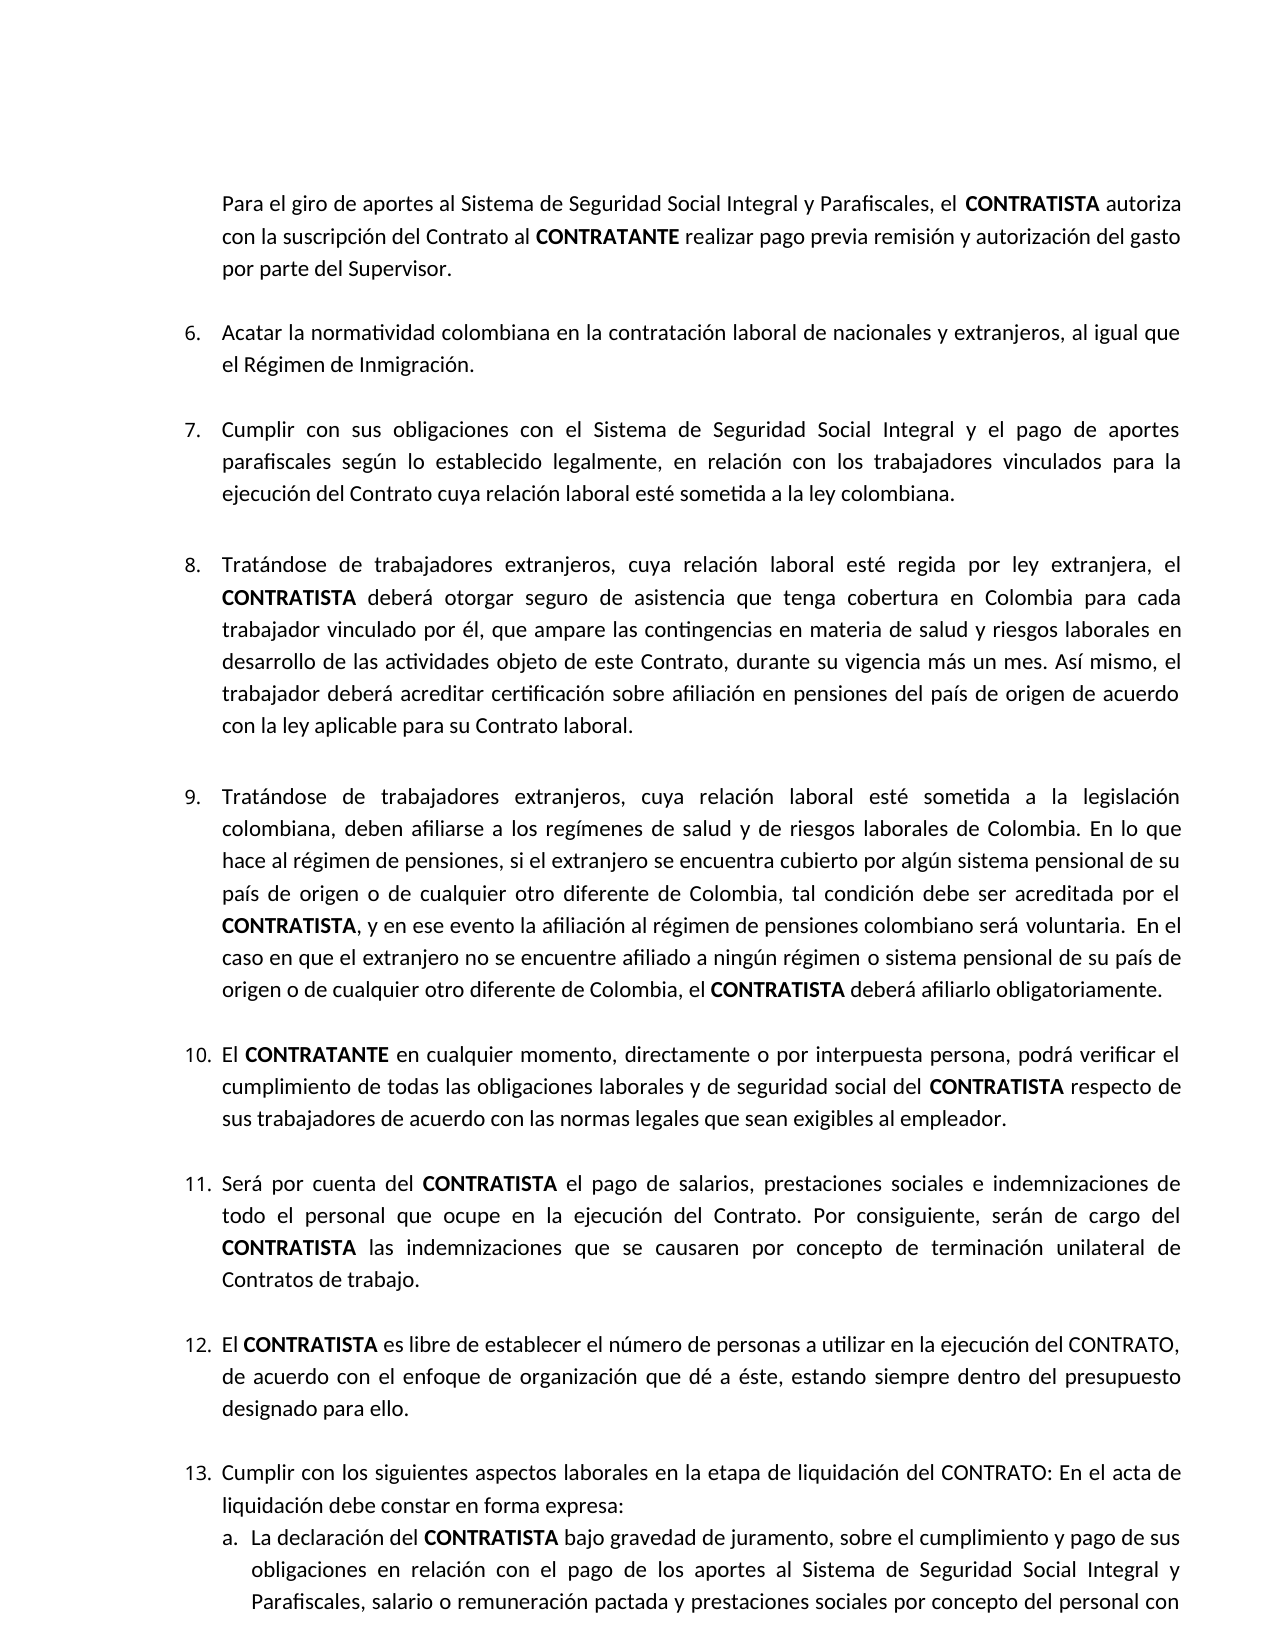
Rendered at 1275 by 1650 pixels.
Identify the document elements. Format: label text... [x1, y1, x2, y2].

list Será por cuenta del CONTRATISTA el pago de salarios, prestaciones sociales e indemnizaciones de todo el personal que ocupe en la ejecución del Contrato. Por consiguiente, serán de cargo del CONTRATISTA las indemnizaciones que se causaren por concepto de terminación unilateral de Contratos de trabajo. [184, 1169, 1182, 1293]
list Cumplir con sus obligaciones con el Sistema de Seguridad Social Integral y el pago de aportes parafiscales según lo establecido legalmente, en relación con los trabajadores vinculados para la ejecución del Contrato cuya relación laboral esté sometida a la ley colombiana. [184, 415, 1182, 508]
list El CONTRATANTE en cualquier momento, directamente o por interpuesta persona, podrá verificar el cumplimiento de todas las obligaciones laborales y de seguridad social del CONTRATISTA respecto de sus trabajadores de acuerdo con las normas legales que sean exigibles al empleador. [184, 1040, 1182, 1132]
list El CONTRATISTA es libre de establecer el número de personas a utilizar en la ejecución del CONTRATO, de acuerdo con el enfoque de organización que dé a éste, estando siempre dentro del presupuesto designado para ello. [184, 1330, 1182, 1422]
list Cumplir con los siguientes aspectos laborales en la etapa de liquidación del CONTRATO: En el acta de liquidación debe constar en forma expresa: [184, 1458, 1182, 1519]
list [222, 1523, 1182, 1616]
list Tratándose de trabajadores extranjeros, cuya relación laboral esté sometida a la legislación colombiana, deben afiliarse a los regímenes de salud y de riesgos laborales de Colombia. En lo que hace al régimen de pensiones, si el extranjero se encuentra cubierto por algún sistema pensional de su país de origen o de cualquier otro diferente de Colombia, tal condición debe ser acreditada por el CONTRATISTA, y en ese evento la afiliación al régimen de pensiones colombiano será voluntaria. En el caso en que el extranjero no se encuentre afiliado a ningún régimen o sistema pensional de su país de origen o de cualquier otro diferente de Colombia, el CONTRATISTA deberá afiliarlo obligatoriamente. [184, 782, 1182, 1003]
list Acatar la normatividad colombiana en la contratación laboral de nacionales y extranjeros, al igual que el Régimen de Inmigración. [184, 318, 1182, 379]
text Para el giro de aportes al Sistema de Seguridad Social Integral y Parafiscales, el CONTRATISTA autoriza con la suscripción del Contrato al CONTRATANTE realizar pago previa remisión y autorización del gasto por parte del Supervisor. [222, 189, 1182, 282]
list Tratándose de trabajadores extranjeros, cuya relación laboral esté regida por ley extranjera, el CONTRATISTA deberá otorgar seguro de asistencia que tenga cobertura en Colombia para cada trabajador vinculado por él, que ampare las contingencias en materia de salud y riesgos laborales en desarrollo de las actividades objeto de este Contrato, durante su vigencia más un mes. Así mismo, el trabajador deberá acreditar certificación sobre afiliación en pensiones del país de origen de acuerdo con la ley aplicable para su Contrato laboral. [184, 550, 1182, 739]
